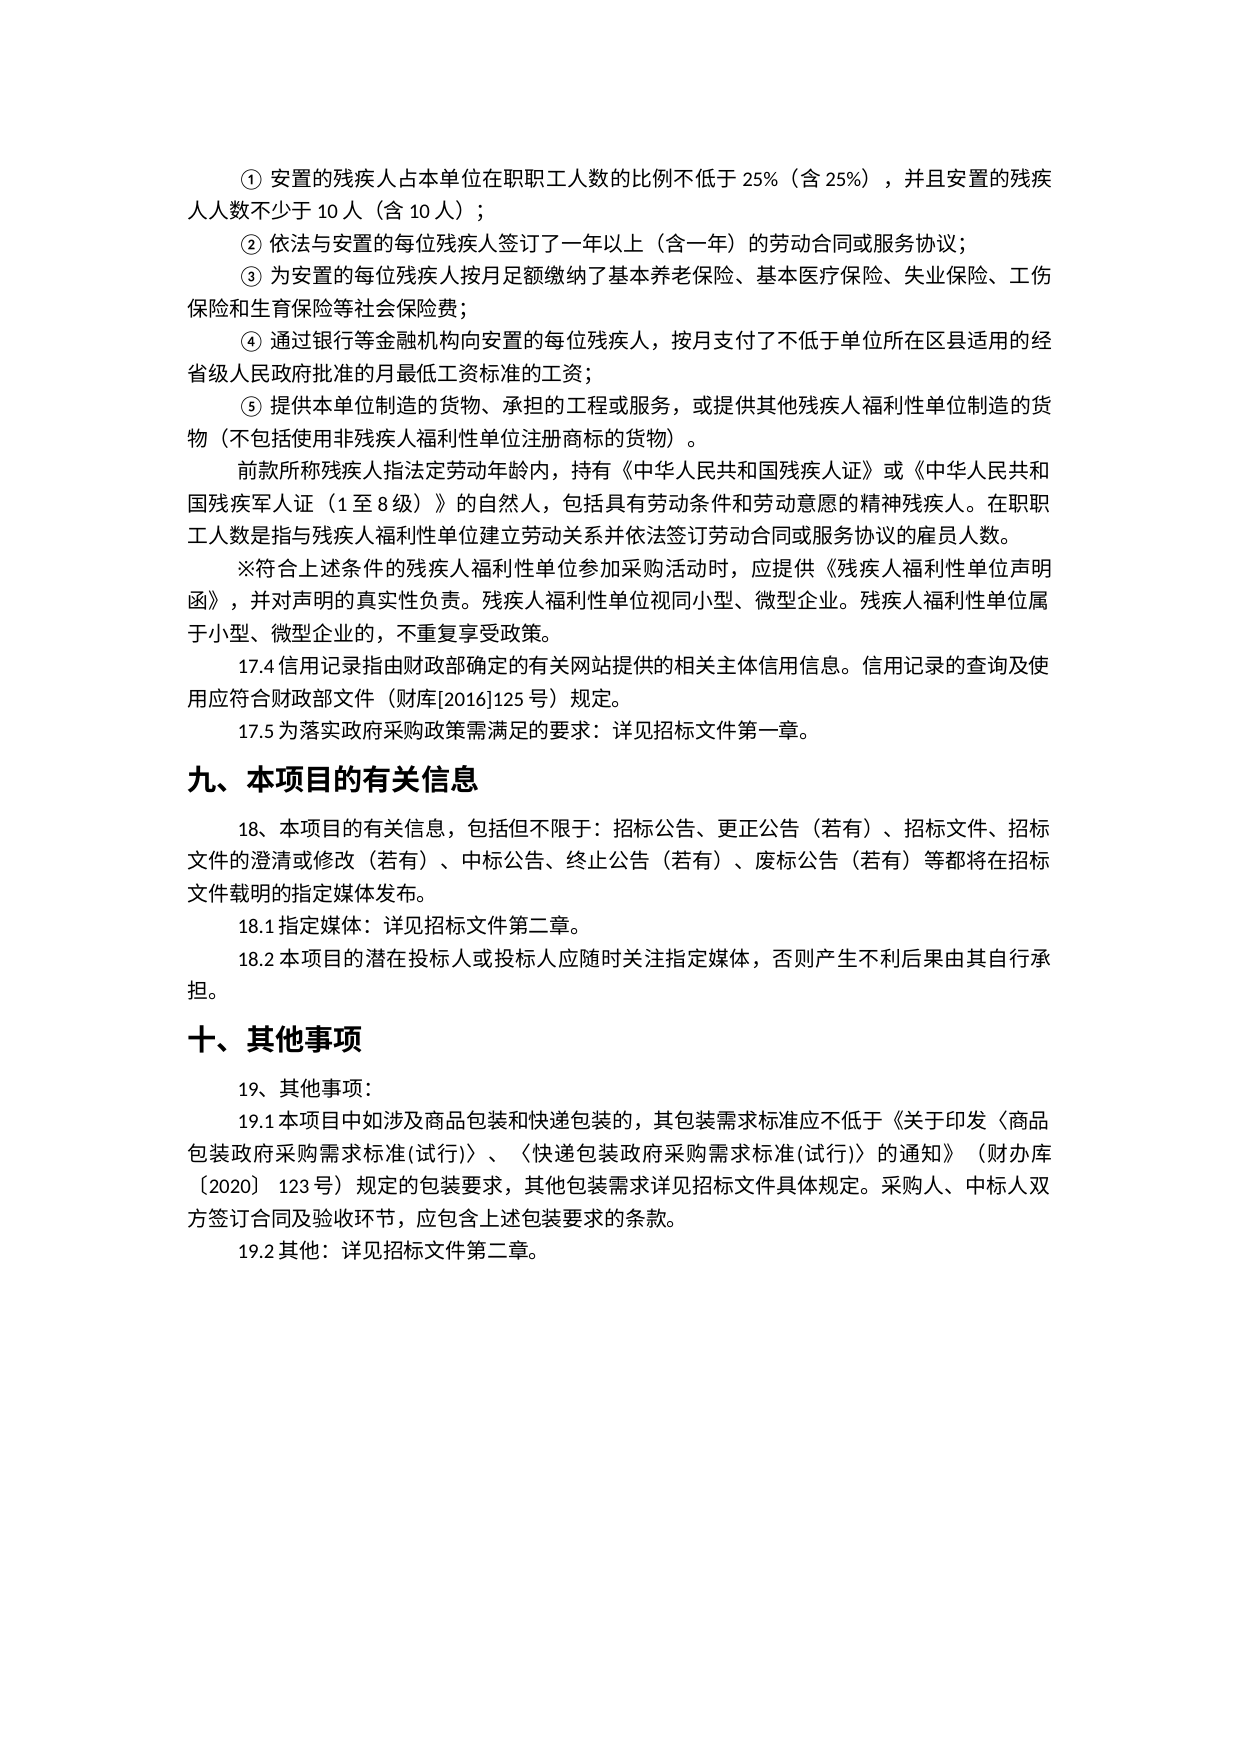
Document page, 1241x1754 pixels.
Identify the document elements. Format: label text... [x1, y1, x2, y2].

text ①安置的残疾人占本单位在职职工人数的比例不低于25%（含25%），并且安置的残疾人人数不少于10人（含10人）； [187, 162, 1053, 227]
text 19.2其他：详见招标文件第二章。 [187, 1234, 1053, 1267]
text ③为安置的每位残疾人按月足额缴纳了基本养老保险、基本医疗保险、失业保险、工伤保险和生育保险等社会保险费； [187, 259, 1053, 324]
text ⑤提供本单位制造的货物、承担的工程或服务，或提供其他残疾人福利性单位制造的货物（不包括使用非残疾人福利性单位注册商标的货物）。 [187, 389, 1053, 454]
text ④通过银行等金融机构向安置的每位残疾人，按月支付了不低于单位所在区县适用的经省级人民政府批准的月最低工资标准的工资； [187, 324, 1053, 389]
text 九、本项目的有关信息 [187, 747, 1053, 812]
text 17.4信用记录指由财政部确定的有关网站提供的相关主体信用信息。信用记录的查询及使用应符合财政部文件（财库[2016]125号）规定。 [187, 649, 1053, 714]
text 19、其他事项： [187, 1072, 1053, 1104]
text ②依法与安置的每位残疾人签订了一年以上（含一年）的劳动合同或服务协议； [187, 227, 1053, 259]
text 18.1指定媒体：详见招标文件第二章。 [187, 909, 1053, 942]
text 19.1本项目中如涉及商品包装和快递包装的，其包装需求标准应不低于《关于印发〈商品包装政府采购需求标准(试行)〉、〈快递包装政府采购需求标准(试行)〉的通知》（财办库〔2020〕 123号）规定的包装要求，其他包装需求详见招标文件具体规定。采购人、中标人双方签订合同及验收环节，应包含上述包装要求的条款。 [187, 1104, 1053, 1234]
text ※符合上述条件的残疾人福利性单位参加采购活动时，应提供《残疾人福利性单位声明函》，并对声明的真实性负责。残疾人福利性单位视同小型、微型企业。残疾人福利性单位属于小型、微型企业的，不重复享受政策。 [187, 552, 1053, 649]
text 18.2本项目的潜在投标人或投标人应随时关注指定媒体，否则产生不利后果由其自行承担。 [187, 942, 1053, 1007]
text 17.5为落实政府采购政策需满足的要求：详见招标文件第一章。 [187, 714, 1053, 747]
text 十、其他事项 [187, 1007, 1053, 1072]
text 18、本项目的有关信息，包括但不限于：招标公告、更正公告（若有）、招标文件、招标文件的澄清或修改（若有）、中标公告、终止公告（若有）、废标公告（若有）等都将在招标文件载明的指定媒体发布。 [187, 812, 1053, 909]
text 前款所称残疾人指法定劳动年龄内，持有《中华人民共和国残疾人证》或《中华人民共和国残疾军人证（1至8级）》的自然人，包括具有劳动条件和劳动意愿的精神残疾人。在职职工人数是指与残疾人福利性单位建立劳动关系并依法签订劳动合同或服务协议的雇员人数。 [187, 454, 1053, 552]
